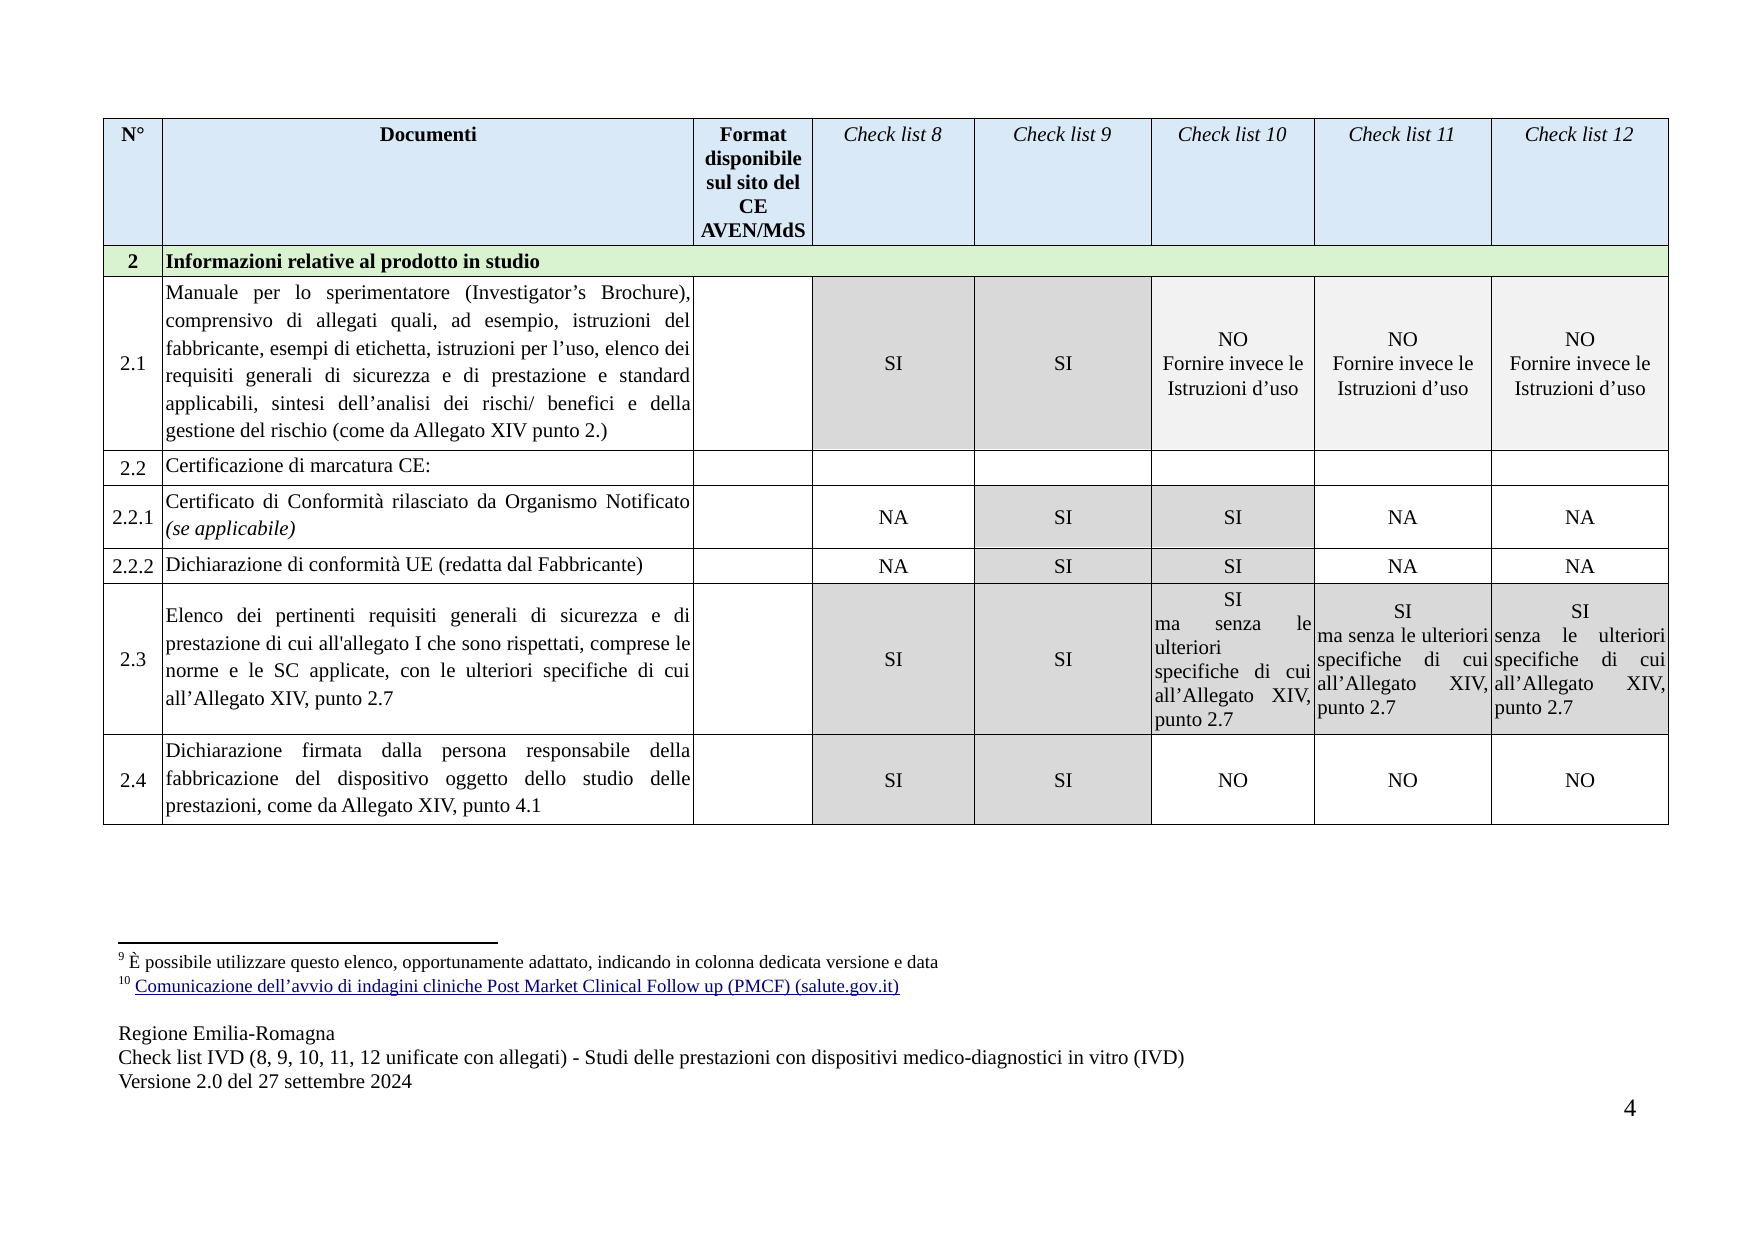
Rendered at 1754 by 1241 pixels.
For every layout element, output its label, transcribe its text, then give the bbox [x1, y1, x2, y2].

table_cell SI [813, 584, 974, 734]
table_cell 2.3 [104, 584, 162, 734]
table_cell NO Fornire invece le Istruzioni d’uso [1492, 277, 1668, 449]
table_cell Elenco dei pertinenti requisiti generali di sicurezza e di prestazione di cui all'allegato I che sono rispettati, comprese le norme e le SC applicate, con le ulteriori specifiche di cui all’Allegato XIV, punto 2.7 [163, 584, 693, 734]
table_cell NO Fornire invece le Istruzioni d’uso [1152, 277, 1314, 449]
table_header Check list 10 [1152, 119, 1314, 245]
table_cell [1315, 451, 1491, 485]
table_cell SI [1152, 486, 1314, 547]
table_cell [694, 277, 812, 449]
table_cell SI [975, 735, 1151, 824]
table_cell 2.2.2 [104, 549, 162, 583]
table_header N° [104, 119, 162, 245]
table_cell NA [1315, 549, 1491, 583]
table_cell NA [1315, 486, 1491, 547]
table_header Check list 9 [975, 119, 1151, 245]
table_cell SI [813, 735, 974, 824]
table_cell [1152, 451, 1314, 485]
table_cell NO [1315, 735, 1491, 824]
table_cell Manuale per lo sperimentatore (Investigator’s Brochure), comprensivo di allegati quali, ad esempio, istruzioni del fabbricante, esempi di etichetta, istruzioni per l’uso, elenco dei requisiti generali di sicurezza e di prestazione e standard applicabili, sintesi dell’analisi dei rischi/ benefici e della gestione del rischio (come da Allegato XIV punto 2.) [163, 277, 693, 449]
table_cell Informazioni relative al prodotto in studio [163, 246, 1668, 276]
table_cell [1492, 451, 1668, 485]
table_cell SI [975, 584, 1151, 734]
table_header Documenti [163, 119, 693, 245]
table_cell SI [975, 549, 1151, 583]
table_header Check list 8 [813, 119, 974, 245]
table_cell NO [1492, 735, 1668, 824]
table_cell [813, 451, 974, 485]
table_cell 2.1 [104, 277, 162, 449]
table_cell SI [975, 277, 1151, 449]
table_cell 2 [104, 246, 162, 276]
table_cell [694, 486, 812, 547]
table_cell 2.2.1 [104, 486, 162, 547]
table_cell [694, 549, 812, 583]
table_cell SI [813, 277, 974, 449]
table_header Check list 12 [1492, 119, 1668, 245]
table_cell SI [1152, 549, 1314, 583]
table_cell 2.2 [104, 451, 162, 485]
table_cell NO Fornire invece le Istruzioni d’uso [1315, 277, 1491, 449]
table_cell [975, 451, 1151, 485]
table_cell NA [1492, 549, 1668, 583]
table_cell 2.4 [104, 735, 162, 824]
table_header Check list 11 [1315, 119, 1491, 245]
table_cell NA [813, 549, 974, 583]
table_cell SI [975, 486, 1151, 547]
table_cell Certificato di Conformità rilasciato da Organismo Notificato (se applicabile) [163, 486, 693, 547]
table_header Format disponibile sul sito del CE AVEN/MdS [694, 119, 812, 245]
table_cell NA [1492, 486, 1668, 547]
table_cell [694, 451, 812, 485]
table_cell SI ma senza le ulteriori specifiche di cui all’Allegato XIV, punto 2.7 [1315, 584, 1491, 734]
table_cell Dichiarazione firmata dalla persona responsabile della fabbricazione del dispositivo oggetto dello studio delle prestazioni, come da Allegato XIV, punto 4.1 [163, 735, 693, 824]
table_cell NO [1152, 735, 1314, 824]
table_cell Certificazione di marcatura CE: [163, 451, 693, 485]
table_cell [694, 735, 812, 824]
table_cell SI ma senza le ulteriori specifiche di cui all’Allegato XIV, punto 2.7 [1152, 584, 1314, 734]
table_cell NA [813, 486, 974, 547]
table_cell SI senza le ulteriori specifiche di cui all’Allegato XIV, punto 2.7 [1492, 584, 1668, 734]
table_cell [694, 584, 812, 734]
table_cell Dichiarazione di conformità UE (redatta dal Fabbricante) [163, 549, 693, 583]
